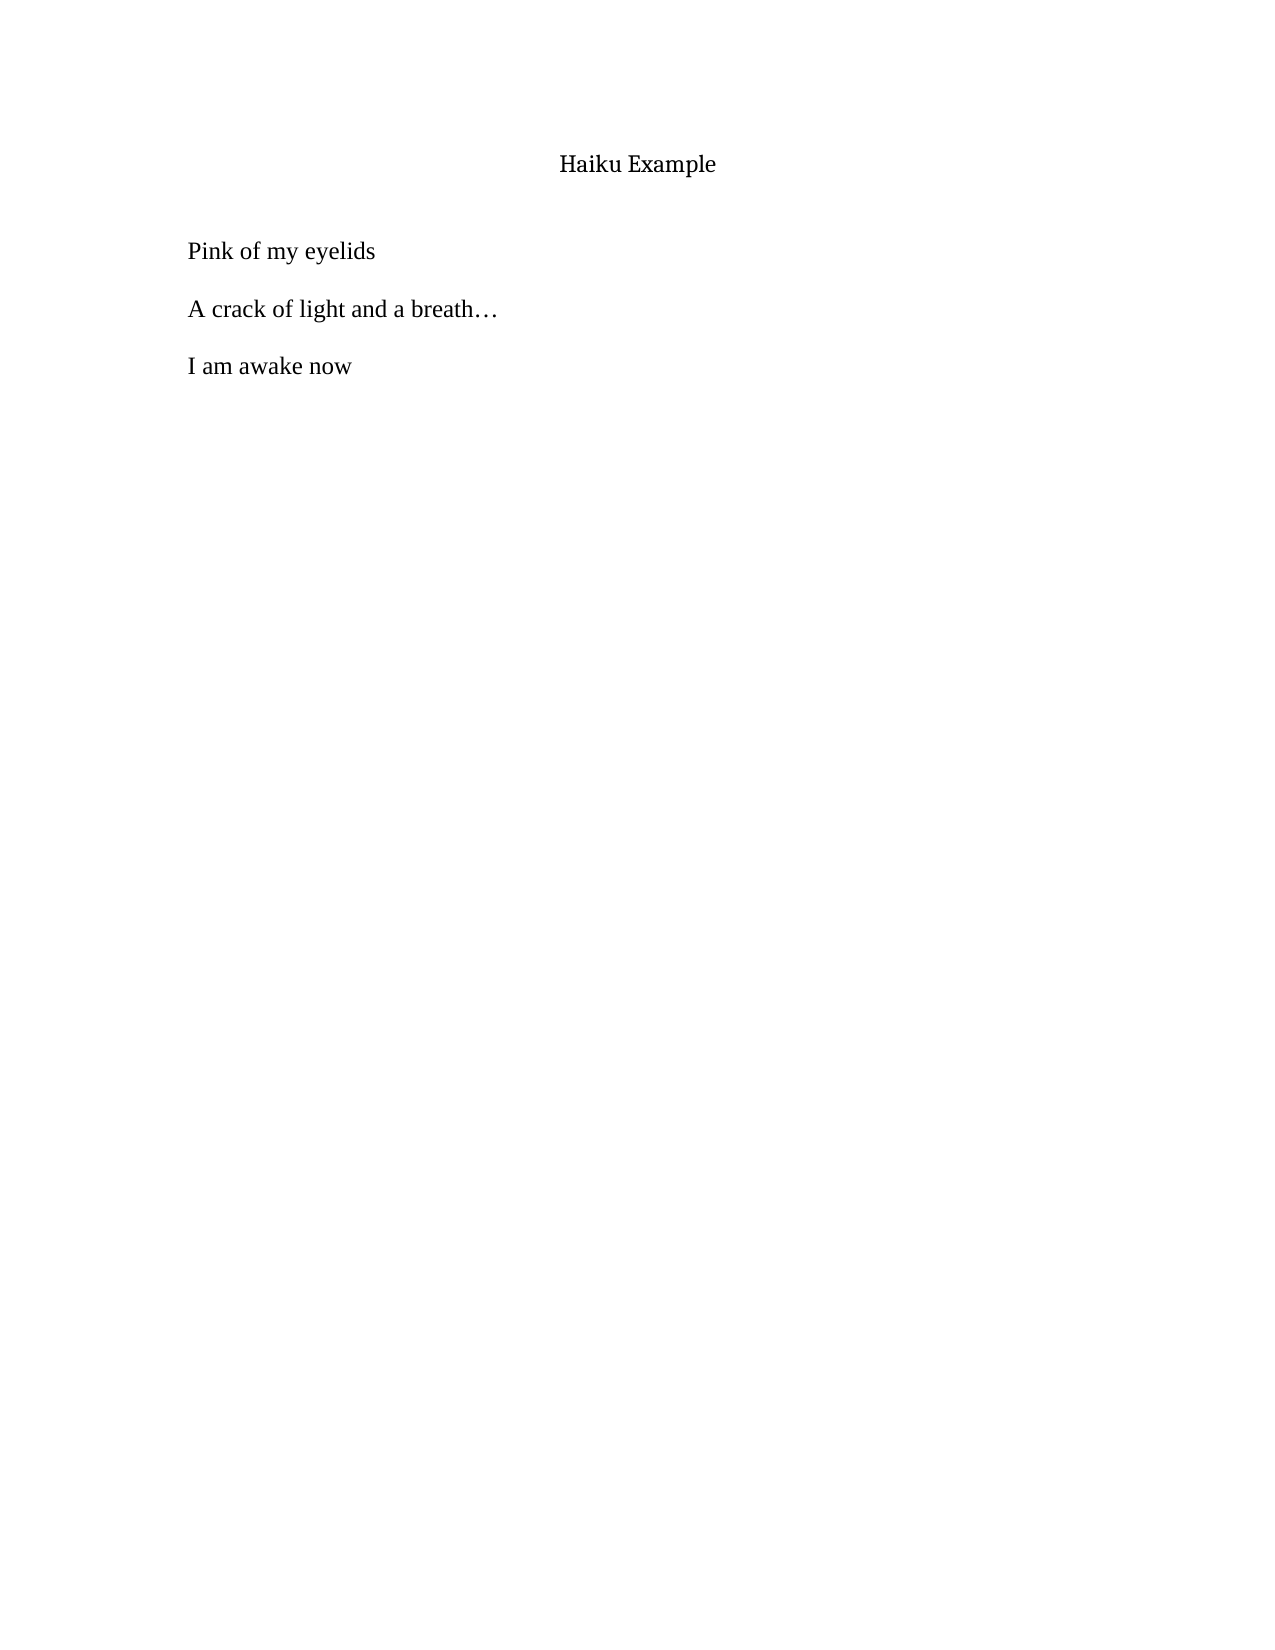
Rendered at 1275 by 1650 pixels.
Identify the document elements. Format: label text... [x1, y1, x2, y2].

text I am awake now [187, 351, 1087, 380]
text Haiku Example [187, 150, 1087, 179]
text A crack of light and a breath… [187, 294, 1087, 322]
text Pink of my eyelids [187, 236, 1087, 265]
